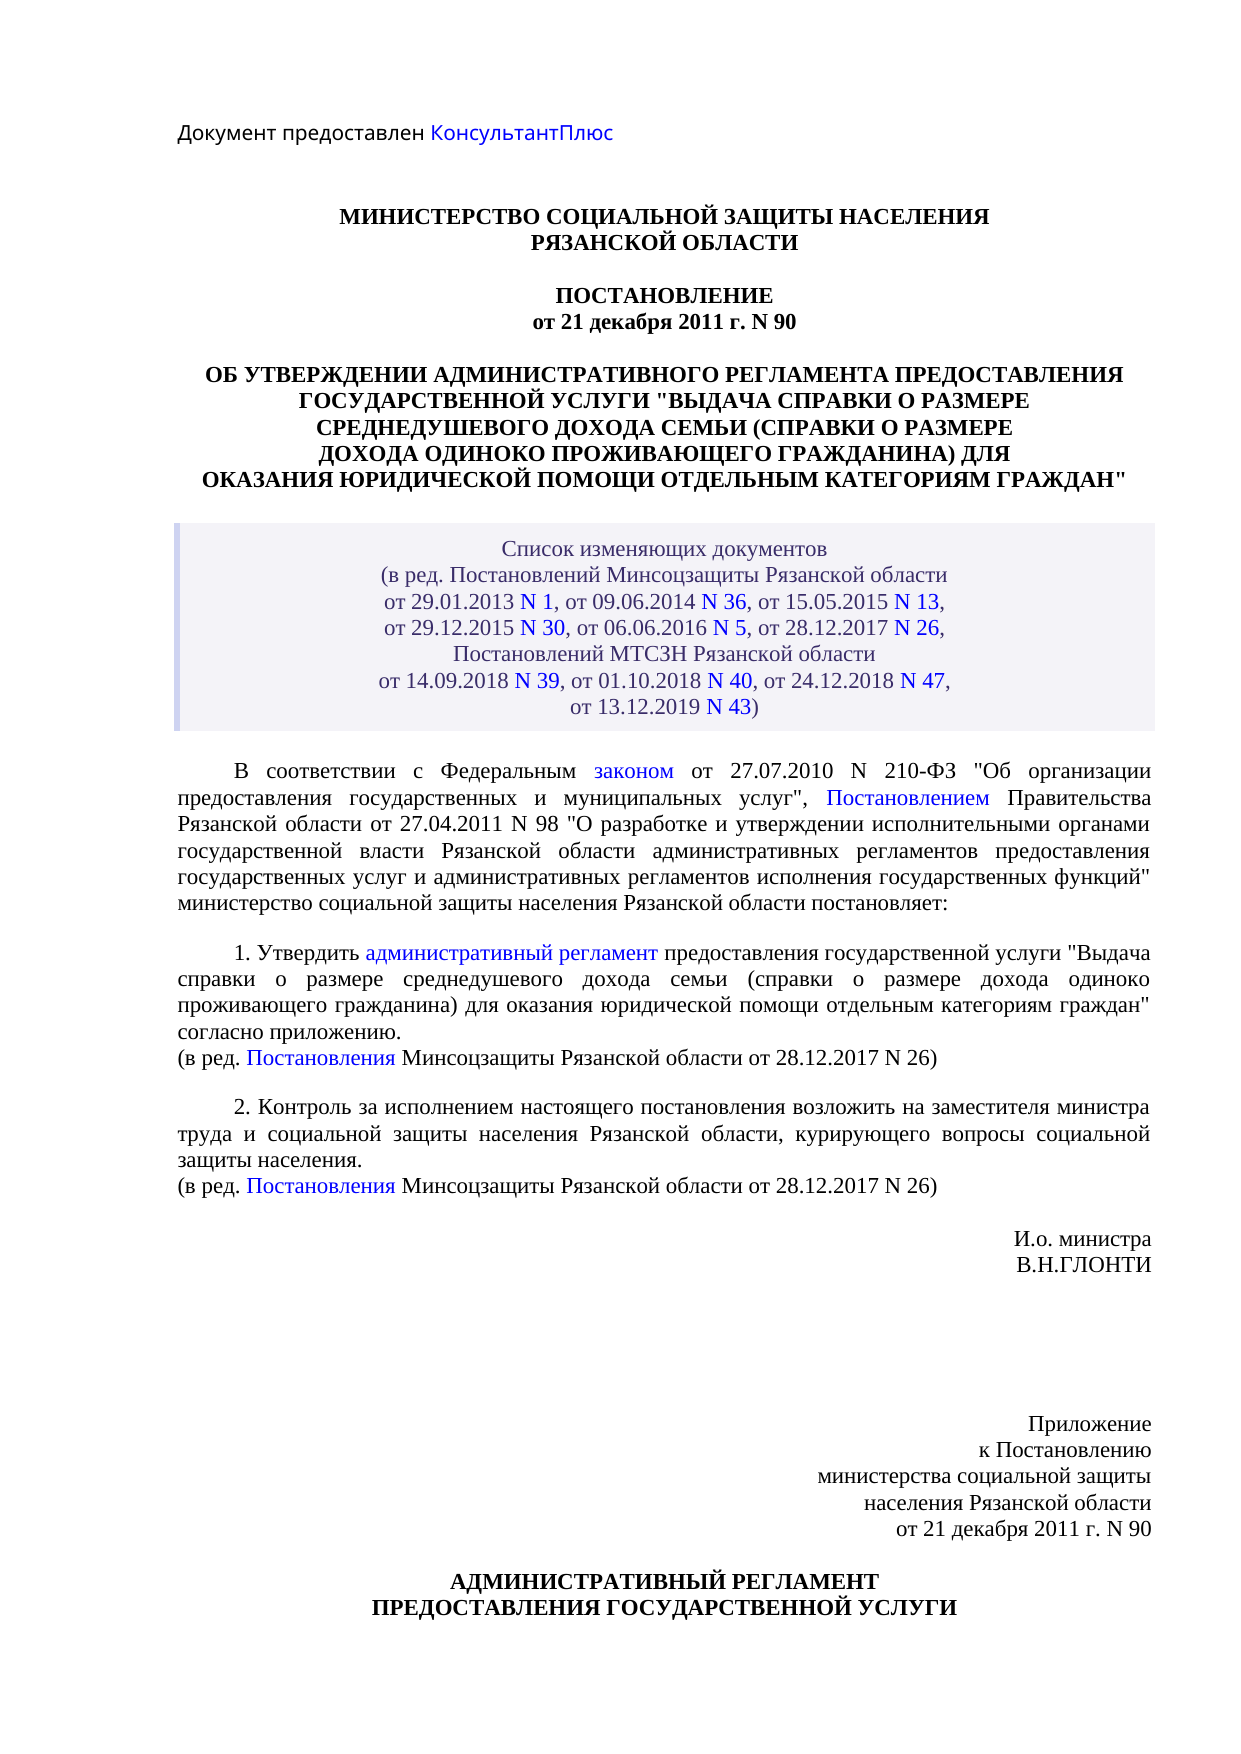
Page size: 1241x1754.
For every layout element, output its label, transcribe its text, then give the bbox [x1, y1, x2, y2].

text 1. Утвердить административный регламент предоставления государственной услуги "Выдача справки о размере среднедушевого дохода семьи (справки о размере дохода одиноко проживающего гражданина) для оказания юридической помощи отдельным категориям граждан" согласно приложению. [177, 939, 1152, 1044]
title Документ предоставлен КонсультантПлюс [177, 118, 1152, 175]
text к Постановлению [177, 1436, 1152, 1462]
title МИНИСТЕРСТВО СОЦИАЛЬНОЙ ЗАЩИТЫ НАСЕЛЕНИЯ [177, 203, 1152, 229]
title ПОСТАНОВЛЕНИЕ [177, 282, 1152, 308]
title РЯЗАНСКОЙ ОБЛАСТИ [177, 229, 1152, 256]
text (в ред. Постановления Минсоцзащиты Рязанской области от 28.12.2017 N 26) [177, 1044, 1152, 1070]
title СРЕДНЕДУШЕВОГО ДОХОДА СЕМЬИ (СПРАВКИ О РАЗМЕРЕ [177, 414, 1152, 440]
text Приложение [177, 1409, 1152, 1436]
title ПРЕДОСТАВЛЕНИЯ ГОСУДАРСТВЕННОЙ УСЛУГИ [177, 1594, 1152, 1620]
text министерства социальной защиты [177, 1462, 1152, 1489]
title от 21 декабря 2011 г. N 90 [177, 308, 1152, 335]
text И.о. министра [177, 1225, 1152, 1251]
title ГОСУДАРСТВЕННОЙ УСЛУГИ "ВЫДАЧА СПРАВКИ О РАЗМЕРЕ [177, 387, 1152, 414]
title ДОХОДА ОДИНОКО ПРОЖИВАЮЩЕГО ГРАЖДАНИНА) ДЛЯ [177, 440, 1152, 467]
text (в ред. Постановления Минсоцзащиты Рязанской области от 28.12.2017 N 26) [177, 1172, 1152, 1199]
text В соответствии с Федеральным законом от 27.07.2010 N 210-ФЗ "Об организации предоставления государственных и муниципальных услуг", Постановлением Правительства Рязанской области от 27.04.2011 N 98 "О разработке и утверждении исполнительными органами государственной власти Рязанской области административных регламентов предоставления государственных услуг и административных регламентов исполнения государственных функций" министерство социальной защиты населения Рязанской области постановляет: [177, 758, 1152, 916]
table_header Список изменяющих документов (в ред. Постановлений Минсоцзащиты Рязанской области от 29.01.2013 N 1, от 09.06.2014 N 36, от 15.05.2015 N 13, от 29.12.2015 N 30, от 06.06.2016 N 5, от 28.12.2017 N 26, Постановлений МТСЗН Рязанской области от 14.09.2018 N 39, от 01.10.2018 N 40, от 24.12.2018 N 47, от 13.12.2019 N 43) [180, 523, 1149, 731]
title АДМИНИСТРАТИВНЫЙ РЕГЛАМЕНТ [177, 1568, 1152, 1594]
text населения Рязанской области [177, 1489, 1152, 1515]
title ОБ УТВЕРЖДЕНИИ АДМИНИСТРАТИВНОГО РЕГЛАМЕНТА ПРЕДОСТАВЛЕНИЯ [177, 361, 1152, 387]
text В.Н.ГЛОНТИ [177, 1251, 1152, 1278]
title ОКАЗАНИЯ ЮРИДИЧЕСКОЙ ПОМОЩИ ОТДЕЛЬНЫМ КАТЕГОРИЯМ ГРАЖДАН" [177, 467, 1152, 493]
text 2. Контроль за исполнением настоящего постановления возложить на заместителя министра труда и социальной защиты населения Рязанской области, курирующего вопросы социальной защиты населения. [177, 1093, 1152, 1172]
text от 21 декабря 2011 г. N 90 [177, 1515, 1152, 1541]
